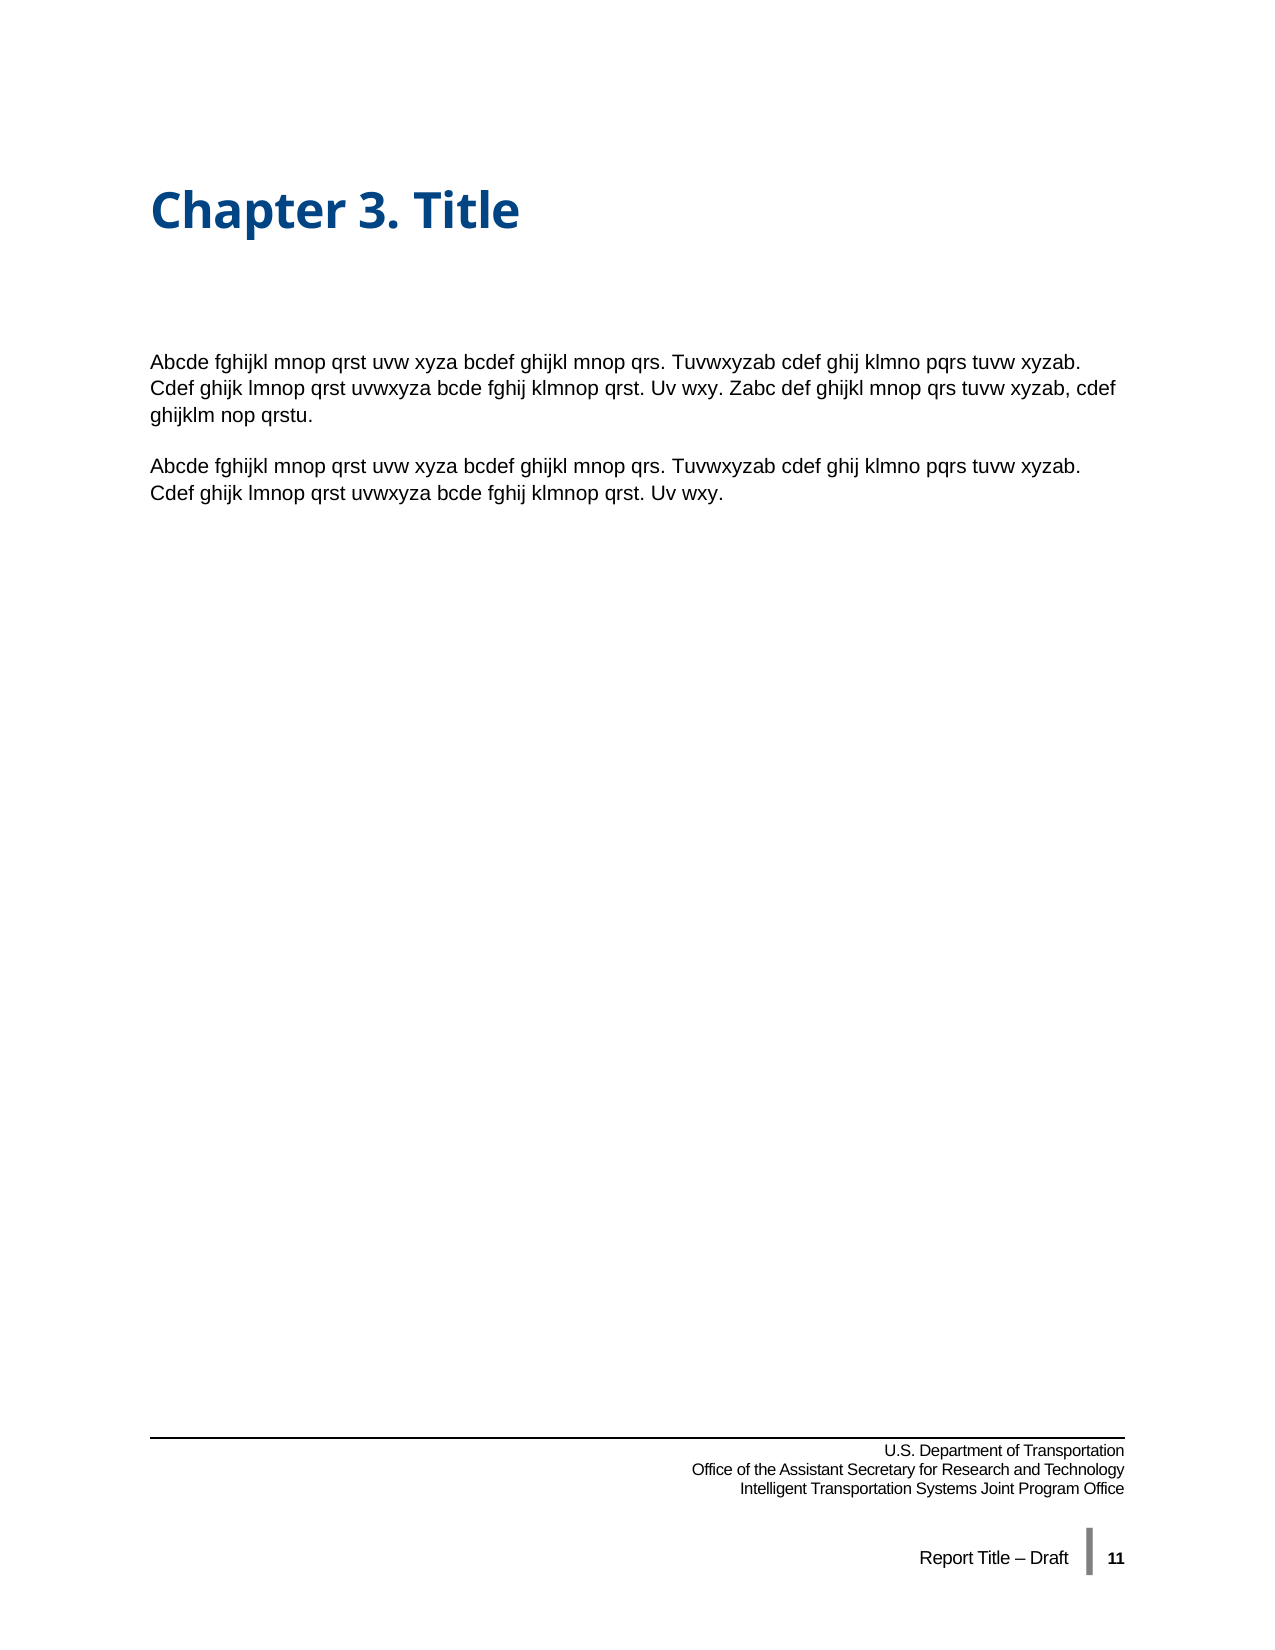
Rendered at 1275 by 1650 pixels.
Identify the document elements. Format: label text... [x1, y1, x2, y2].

text Abcde fghijkl mnop qrst uvw xyza bcdef ghijkl mnop qrs. Tuvwxyzab cdef ghij klmno pqrs tuvw xyzab. Cdef ghijk lmnop qrst uvwxyza bcde fghij klmnop qrst. Uv wxy. Zabc def ghijkl mnop qrs tuvw xyzab, cdef ghijklm nop qrstu. [150, 350, 1125, 427]
subtitle Title [150, 175, 1125, 243]
text Abcde fghijkl mnop qrst uvw xyza bcdef ghijkl mnop qrs. Tuvwxyzab cdef ghij klmno pqrs tuvw xyzab. Cdef ghijk lmnop qrst uvwxyza bcde fghij klmnop qrst. Uv wxy. [150, 454, 1125, 504]
